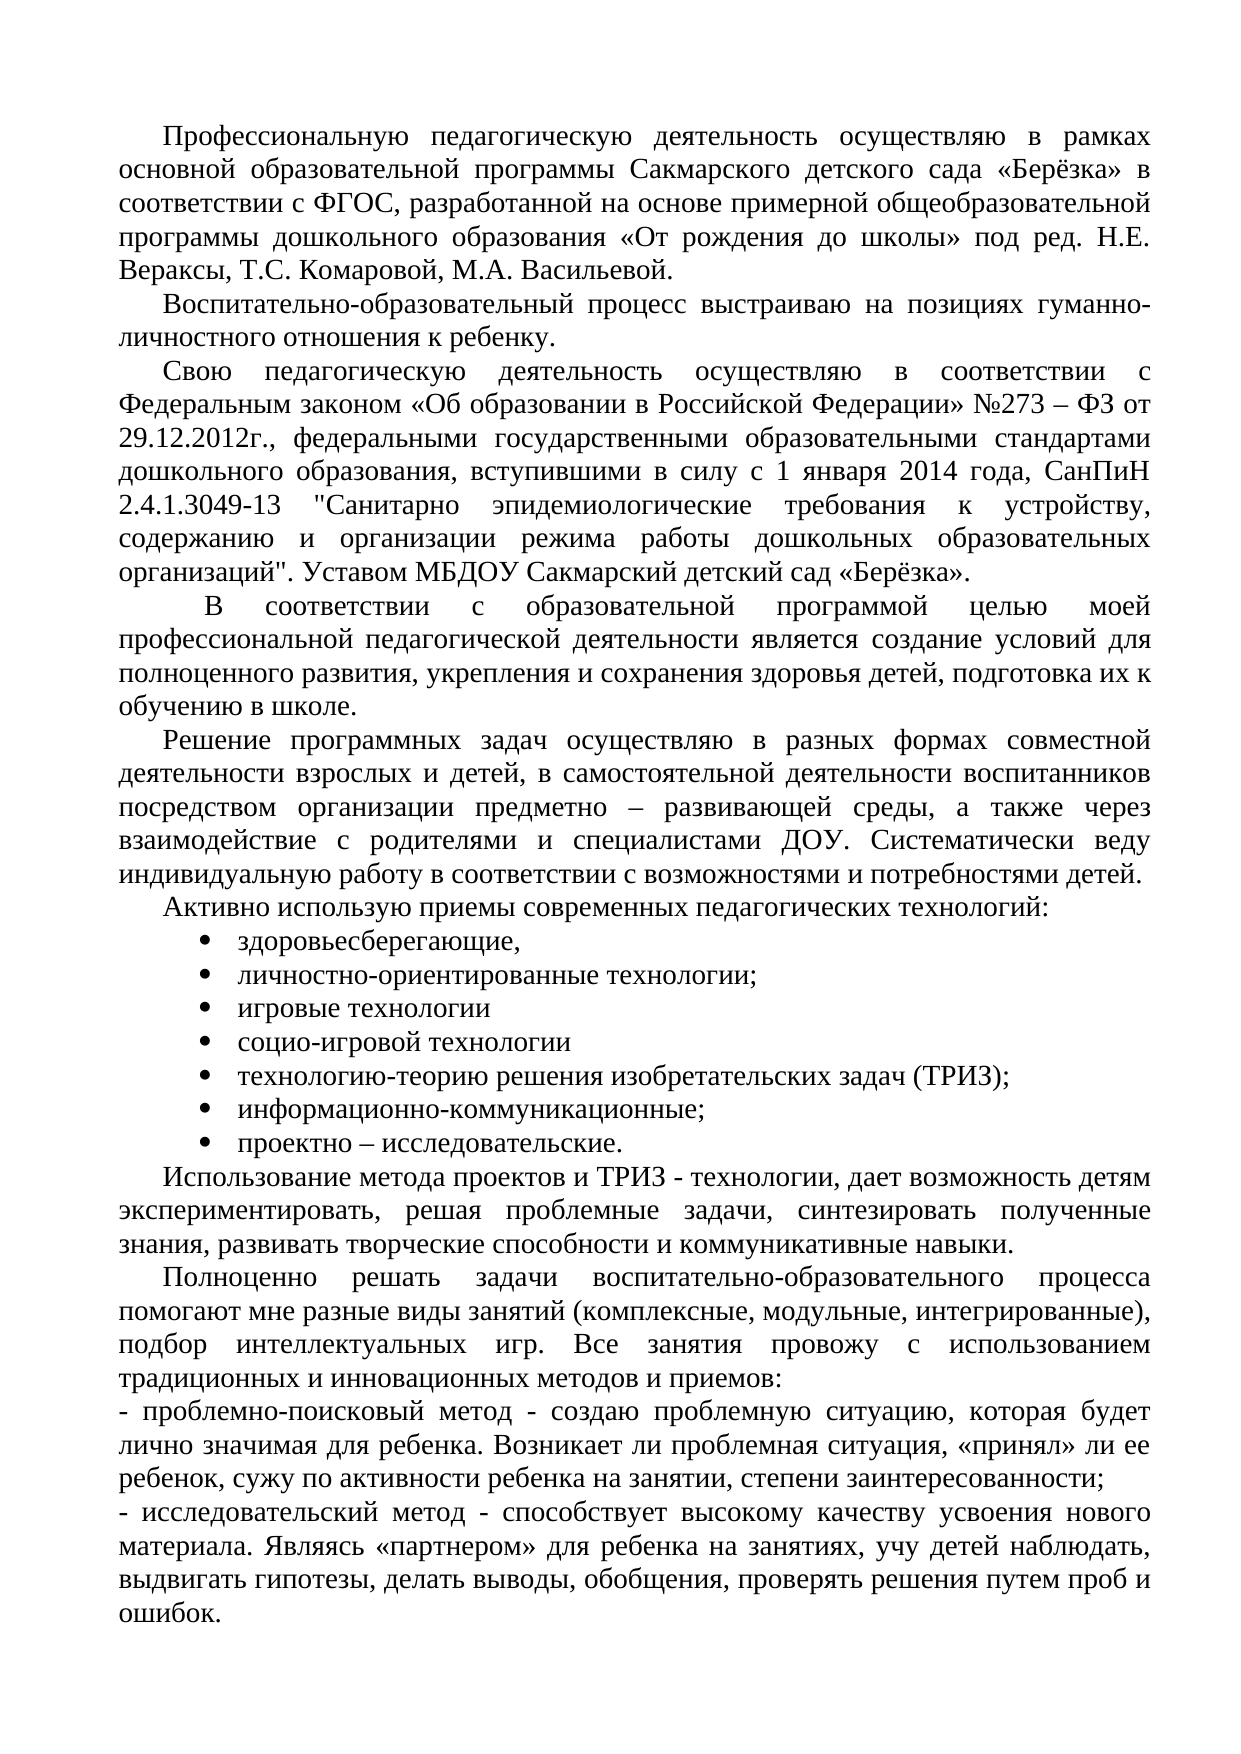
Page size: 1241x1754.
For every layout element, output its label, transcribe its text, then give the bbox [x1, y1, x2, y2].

text Профессиональную педагогическую деятельность осуществляю в рамках основной образовательной программы Сакмарского детского сада «Берёзка» в соответствии с ФГОС, разработанной на основе примерной общеобразовательной программы дошкольного образования «От рождения до школы» под ред. Н.Е. Вераксы, Т.С. Комаровой, М.А. Васильевой. [118, 118, 1152, 286]
text - проблемно-поисковый метод - создаю проблемную ситуацию, которая будет лично значимая для ребенка. Возникает ли проблемная ситуация, «принял» ли ее ребенок, сужу по активности ребенка на занятии, степени заинтересованности; [118, 1393, 1152, 1494]
text - исследовательский метод - способствует высокому качеству усвоения нового материала. Являясь «партнером» для ребенка на занятиях, учу детей наблюдать, выдвигать гипотезы, делать выводы, обобщения, проверять решения путем проб и ошибок. [118, 1494, 1152, 1628]
list информационно-коммуникационные; [200, 1091, 1152, 1125]
list личностно-ориентированные технологии; [200, 957, 1152, 990]
text В соответствии с образовательной программой целью моей профессиональной педагогической деятельности является создание условий для полноценного развития, укрепления и сохранения здоровья детей, подготовка их к обучению в школе. [118, 588, 1152, 722]
text Воспитательно-образовательный процесс выстраиваю на позициях гуманно-личностного отношения к ребенку. [118, 286, 1152, 353]
text Решение программных задач осуществляю в разных формах совместной деятельности взрослых и детей, в самостоятельной деятельности воспитанников посредством организации предметно – развивающей среды, а также через взаимодействие с родителями и специалистами ДОУ. Систематически веду индивидуальную работу в соответствии с возможностями и потребностями детей. [118, 722, 1152, 889]
list здоровьесберегающие, [200, 923, 1152, 957]
list проектно – исследовательские. [200, 1125, 1152, 1159]
text Активно использую приемы современных педагогических технологий: [118, 889, 1152, 923]
list технологию-теорию решения изобретательских задач (ТРИЗ); [200, 1058, 396, 1091]
list социо-игровой технологии [200, 1024, 1152, 1058]
list игровые технологии [200, 990, 1152, 1024]
text Использование метода проектов и ТРИЗ - технологии, дает возможность детям экспериментировать, решая проблемные задачи, синтезировать полученные знания, развивать творческие способности и коммуникативные навыки. [118, 1159, 1152, 1259]
text Свою педагогическую деятельность осуществляю в соответствии с Федеральным законом «Об образовании в Российской Федерации» №273 – ФЗ от 29.12.2012г., федеральными государственными образовательными стандартами дошкольного образования, вступившими в силу с 1 января 2014 года, СанПиН 2.4.1.3049-13 "Санитарно эпидемиологические требования к устройству, содержанию и организации режима работы дошкольных образовательных организаций". Уставом МБДОУ Сакмарский детский сад «Берёзка». [118, 353, 1152, 588]
text Полноценно решать задачи воспитательно-образовательного процесса помогают мне разные виды занятий (комплексные, модульные, интегрированные), подбор интеллектуальных игр. Все занятия провожу с использованием традиционных и инновационных методов и приемов: [118, 1259, 1152, 1393]
list технологию-теорию решения изобретательских задач (ТРИЗ); [922, 1058, 1152, 1091]
